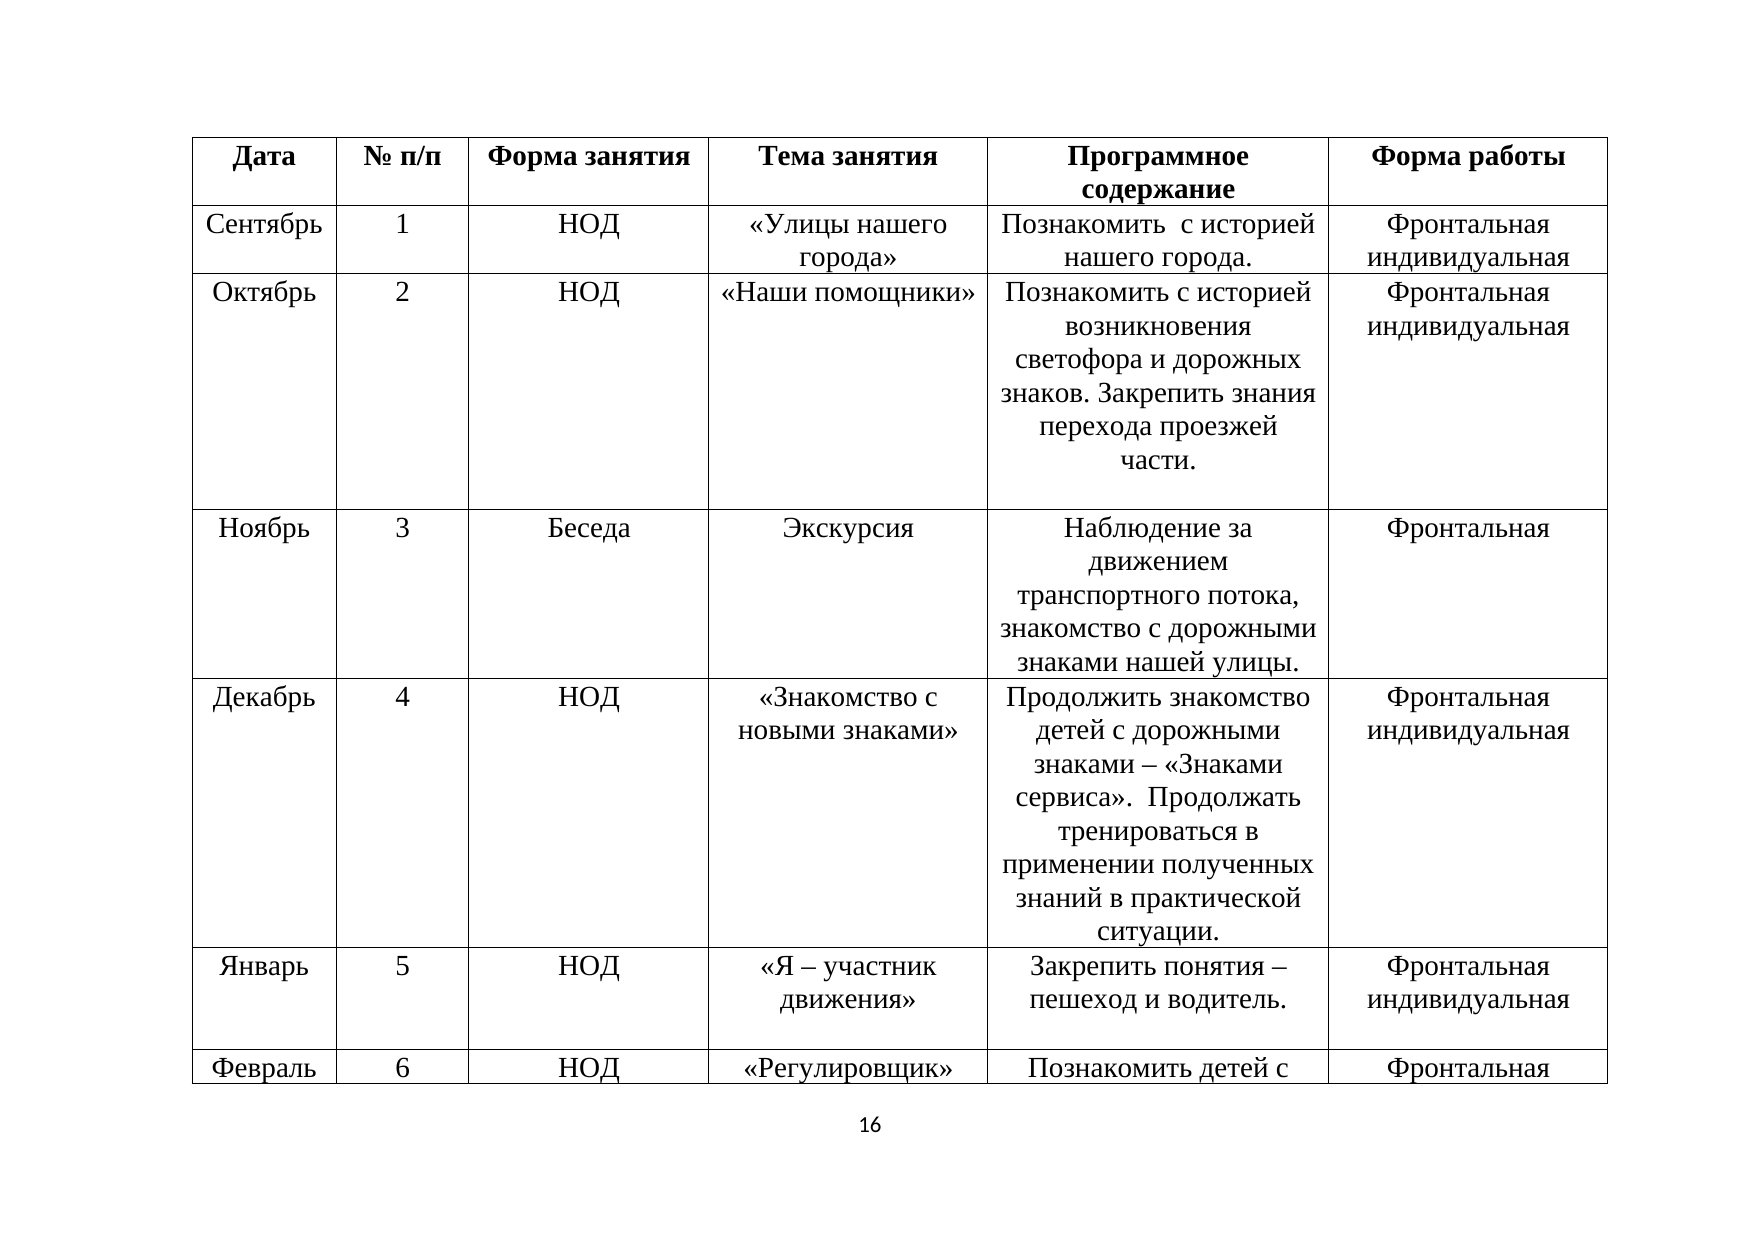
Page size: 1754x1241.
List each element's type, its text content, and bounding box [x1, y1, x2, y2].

table_cell 4 [337, 679, 468, 947]
table_cell Фронтальная индивидуальная [1329, 274, 1607, 509]
table_cell Беседа [469, 510, 708, 678]
table_cell 3 [337, 510, 468, 678]
table_cell Февраль [193, 1050, 336, 1083]
table_cell Фронтальная индивидуальная [1329, 206, 1607, 273]
table_cell Продолжить знакомство детей с дорожными знаками – «Знаками сервиса». Продолжать тренироваться в применении полученных знаний в практической ситуации. [988, 679, 1328, 947]
table_header Тема занятия [709, 138, 987, 205]
table_cell НОД [469, 679, 708, 947]
table_cell Познакомить с историей возникновения светофора и дорожных знаков. Закрепить знания перехода проезжей части. [988, 274, 1328, 509]
table_cell Наблюдение за движением транспортного потока, знакомство с дорожными знаками нашей улицы. [988, 510, 1328, 678]
table_cell Октябрь [193, 274, 336, 509]
table_cell Фронтальная индивидуальная [1329, 679, 1607, 947]
table_header Форма занятия [469, 138, 708, 205]
table_cell Январь [193, 948, 336, 1049]
table_cell «Я – участник движения» [709, 948, 987, 1049]
table_cell НОД [469, 948, 708, 1049]
table_header Форма работы [1329, 138, 1607, 205]
table_cell «Улицы нашего города» [709, 206, 987, 273]
table_cell Экскурсия [709, 510, 987, 678]
table_cell Фронтальная [1329, 510, 1607, 678]
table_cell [1329, 1050, 1607, 1083]
table_cell «Знакомство с новыми знаками» [709, 679, 987, 947]
table_header Программное содержание [988, 138, 1328, 205]
table_cell 6 [337, 1050, 468, 1083]
table_header Дата [193, 138, 336, 205]
table_cell Фронтальная индивидуальная [1329, 948, 1607, 1049]
table_cell 2 [337, 274, 468, 509]
table_cell «Наши помощники» [709, 274, 987, 509]
table_cell Ноябрь [193, 510, 336, 678]
table_cell Декабрь [193, 679, 336, 947]
table_cell НОД [469, 274, 708, 509]
table_cell 1 [337, 206, 468, 273]
table_cell НОД [469, 1050, 708, 1083]
table_cell НОД [469, 206, 708, 273]
table_cell Закрепить понятия – пешеход и водитель. [988, 948, 1328, 1049]
table_cell Сентябрь [193, 206, 336, 273]
table_cell Познакомить с историей нашего города. [988, 206, 1328, 273]
table_cell «Регулировщик» [709, 1050, 987, 1083]
table_cell 5 [337, 948, 468, 1049]
table_header № п/п [337, 138, 468, 205]
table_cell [988, 1050, 1328, 1083]
